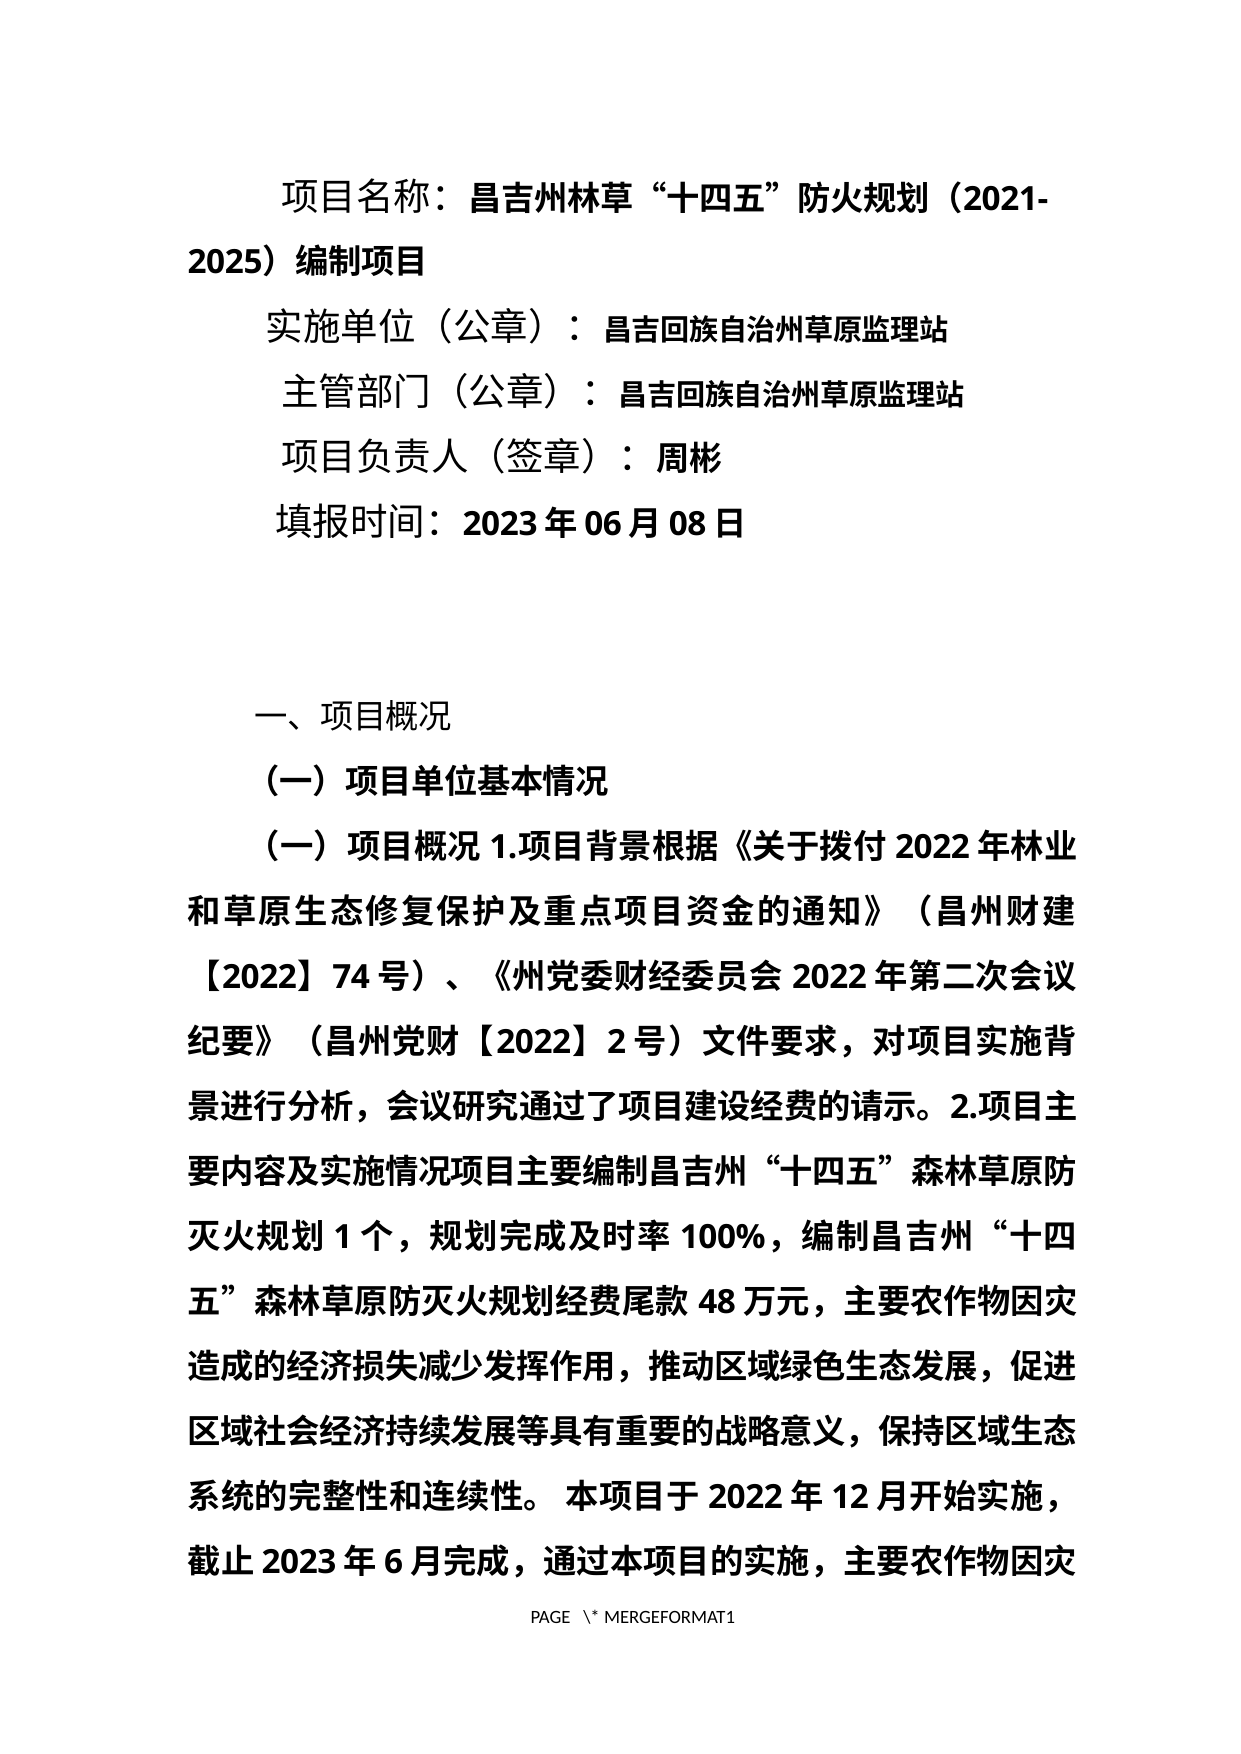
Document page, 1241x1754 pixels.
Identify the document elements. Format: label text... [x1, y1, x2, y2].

text 实施单位（公章）：昌吉回族自治州草原监理站 [187, 292, 1078, 357]
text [187, 812, 1078, 1592]
text 填报时间：2023年06月08日 [216, 487, 1078, 552]
text （一）项目单位基本情况 [187, 747, 1078, 812]
text 主管部门（公章）：昌吉回族自治州草原监理站 [187, 357, 1078, 422]
text 一、项目概况 [187, 682, 1078, 747]
text 项目负责人（签章）：周彬 [187, 422, 1078, 487]
text 项目名称：昌吉州林草“十四五”防火规划（2021-2025）编制项目 [187, 162, 1078, 292]
